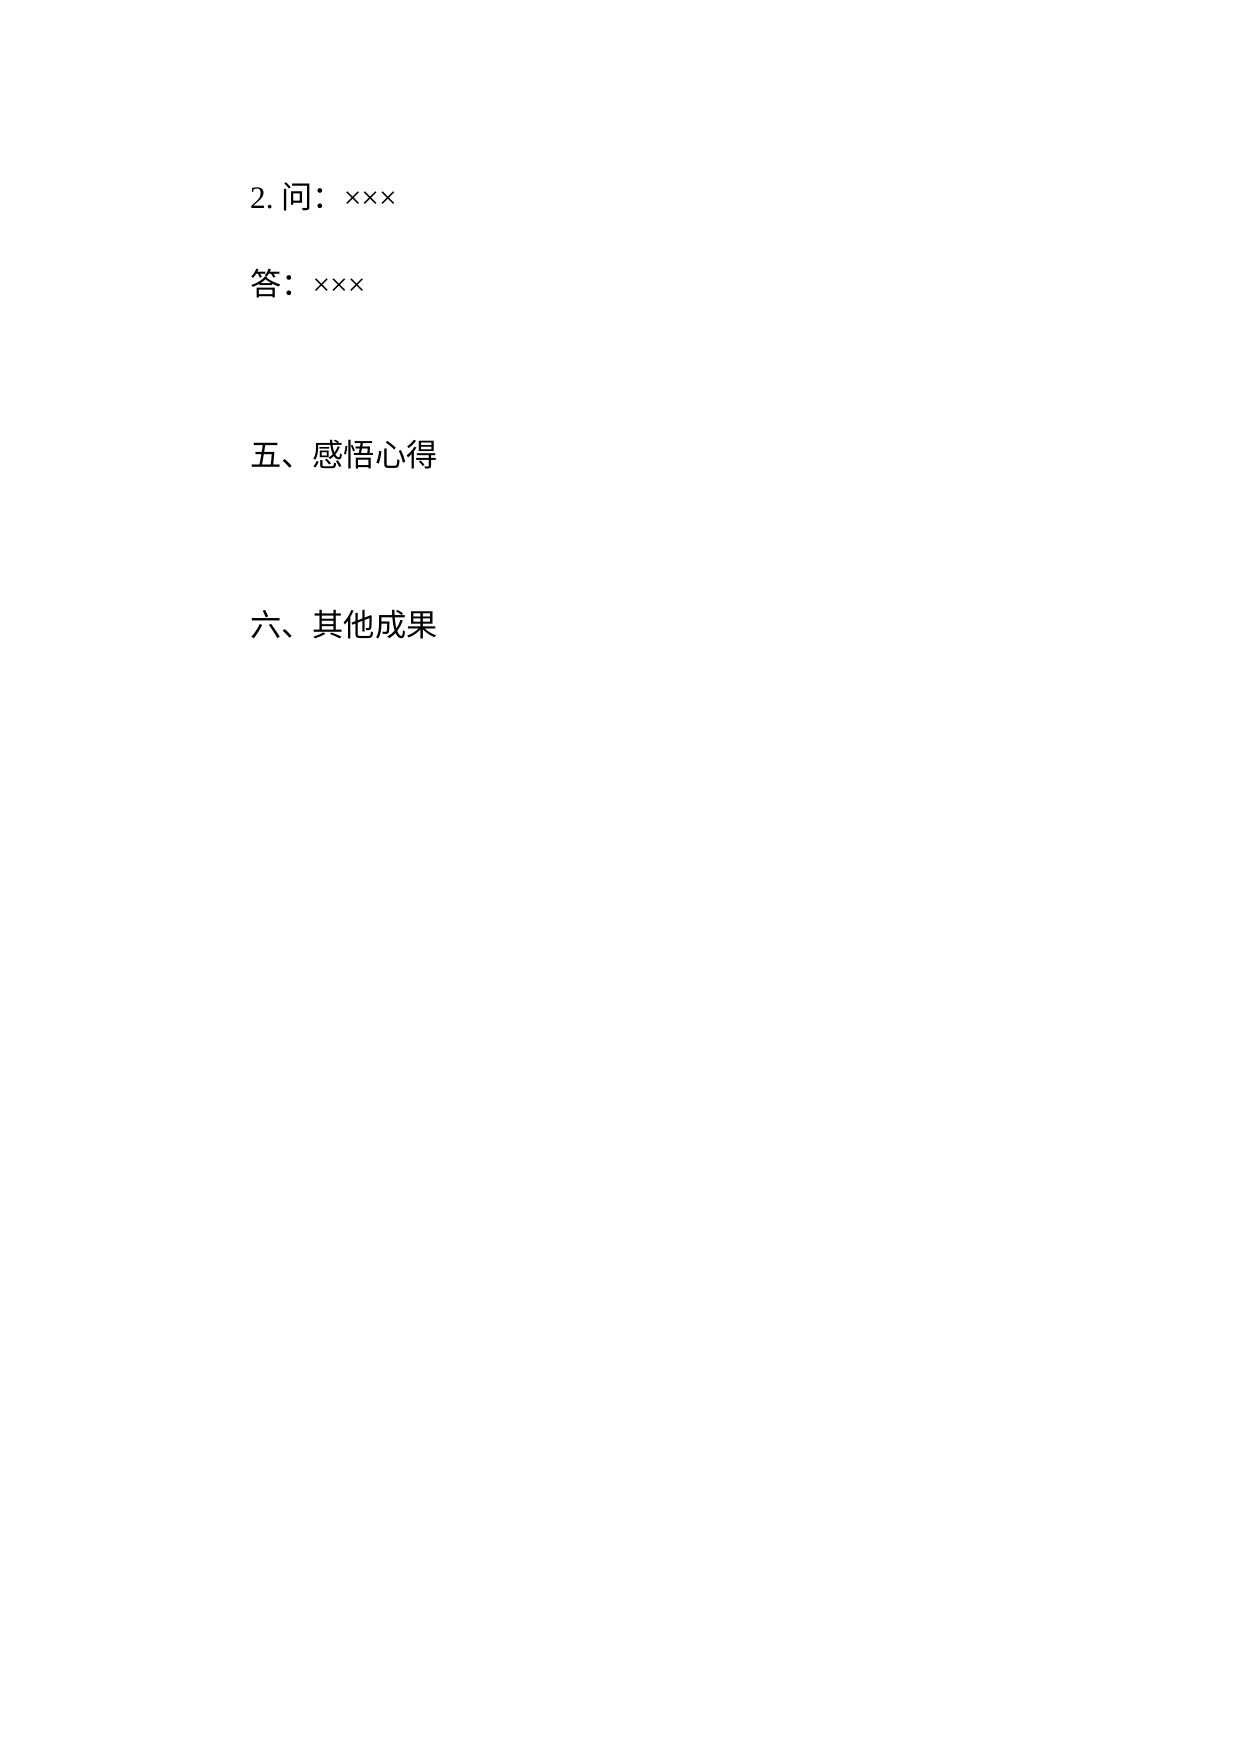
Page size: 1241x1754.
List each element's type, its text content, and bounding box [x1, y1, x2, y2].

text 答：××× [187, 249, 1053, 314]
text 五、感悟心得 [187, 420, 1053, 485]
text 2. 问：××× [187, 162, 1053, 227]
text 六、其他成果 [187, 591, 1053, 656]
